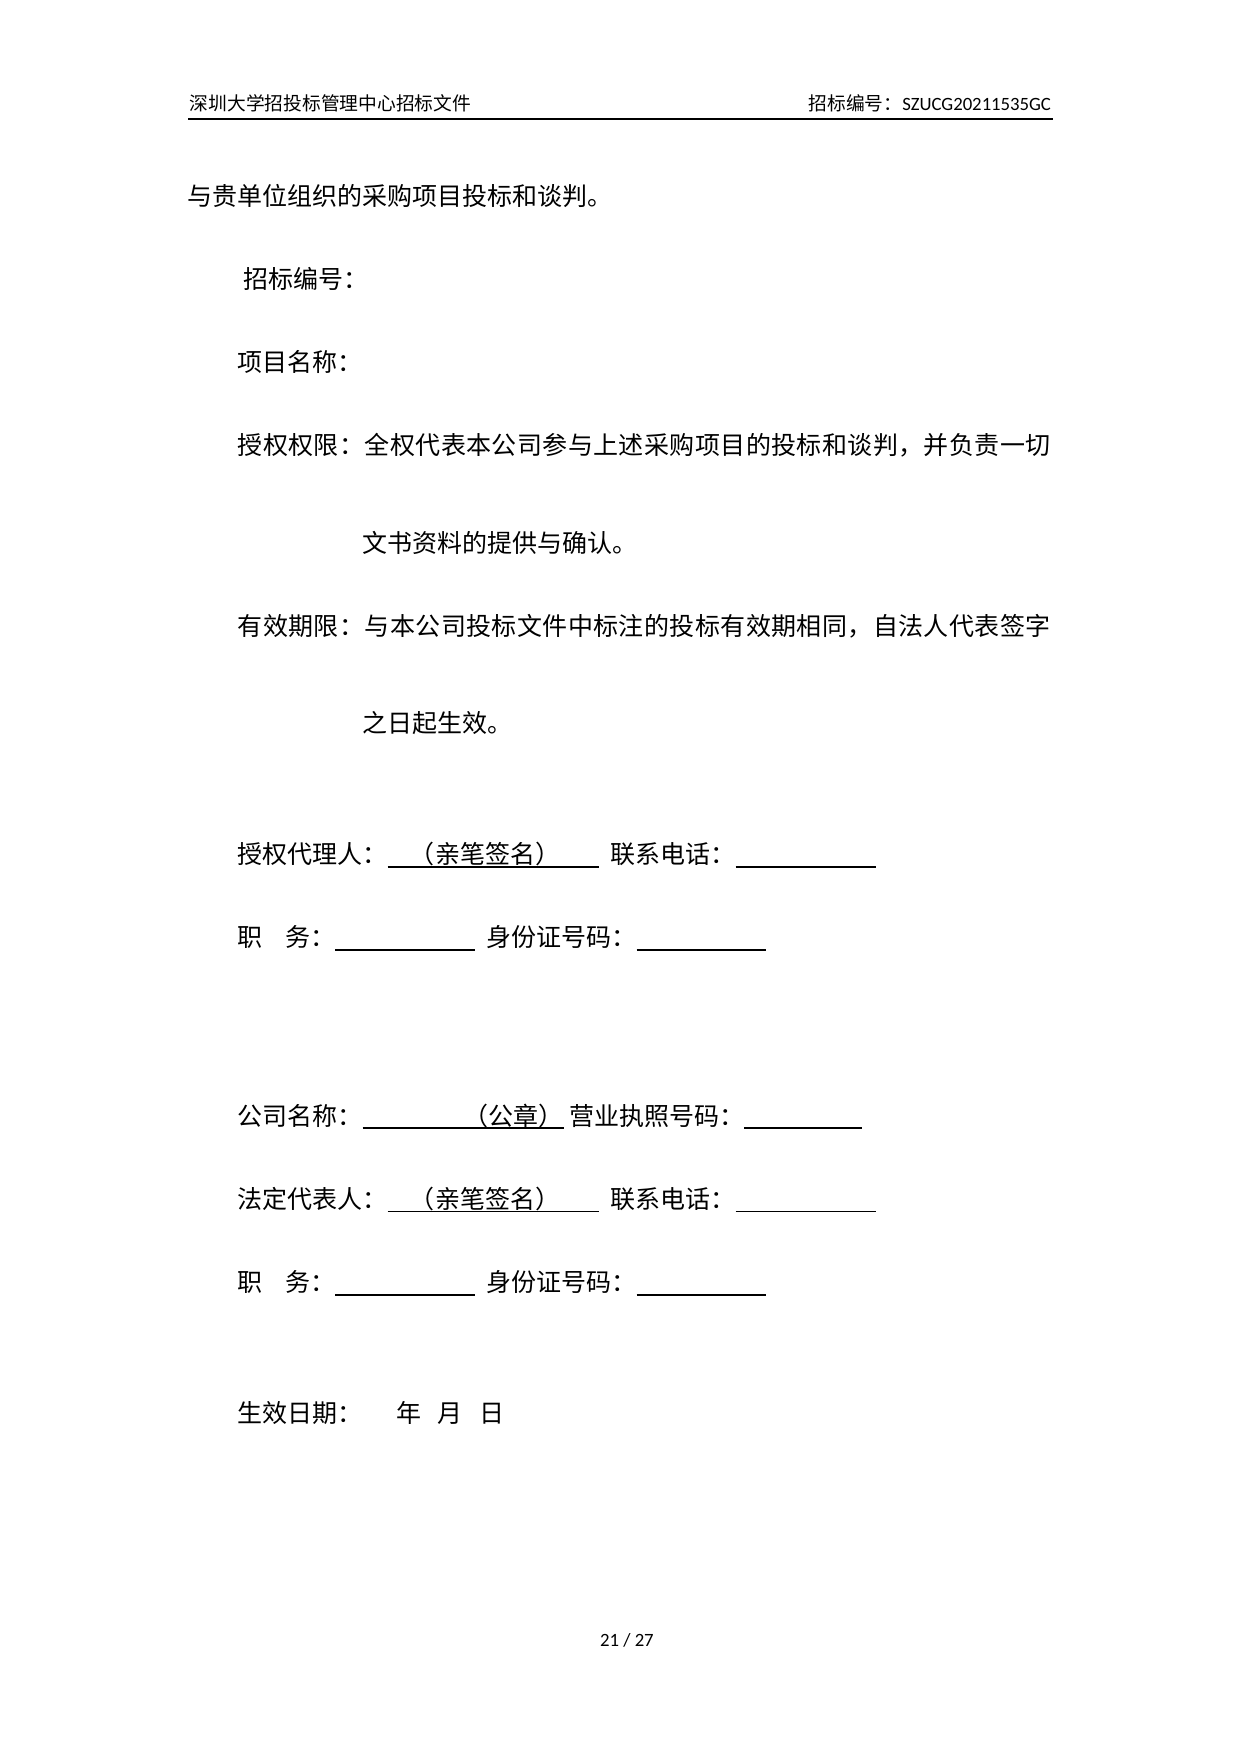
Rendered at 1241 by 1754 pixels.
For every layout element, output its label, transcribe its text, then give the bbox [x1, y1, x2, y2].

text 项目名称： [187, 328, 1053, 393]
text 公司名称： （公章） 营业执照号码： [187, 1082, 1053, 1147]
text 招标编号： [187, 245, 1053, 310]
text 有效期限：与本公司投标文件中标注的投标有效期相同，自法人代表签字之日起生效。 [237, 592, 1053, 754]
text 职 务： 身份证号码： [187, 903, 1053, 968]
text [187, 162, 1053, 227]
text 职 务： 身份证号码： [187, 1248, 1053, 1313]
text 授权代理人： （亲笔签名） 联系电话： [187, 820, 1053, 885]
text 法定代表人： （亲笔签名） 联系电话： [187, 1165, 1053, 1230]
text 生效日期： 年 月 日 [187, 1379, 1053, 1444]
text 授权权限：全权代表本公司参与上述采购项目的投标和谈判，并负责一切文书资料的提供与确认。 [237, 411, 1053, 574]
